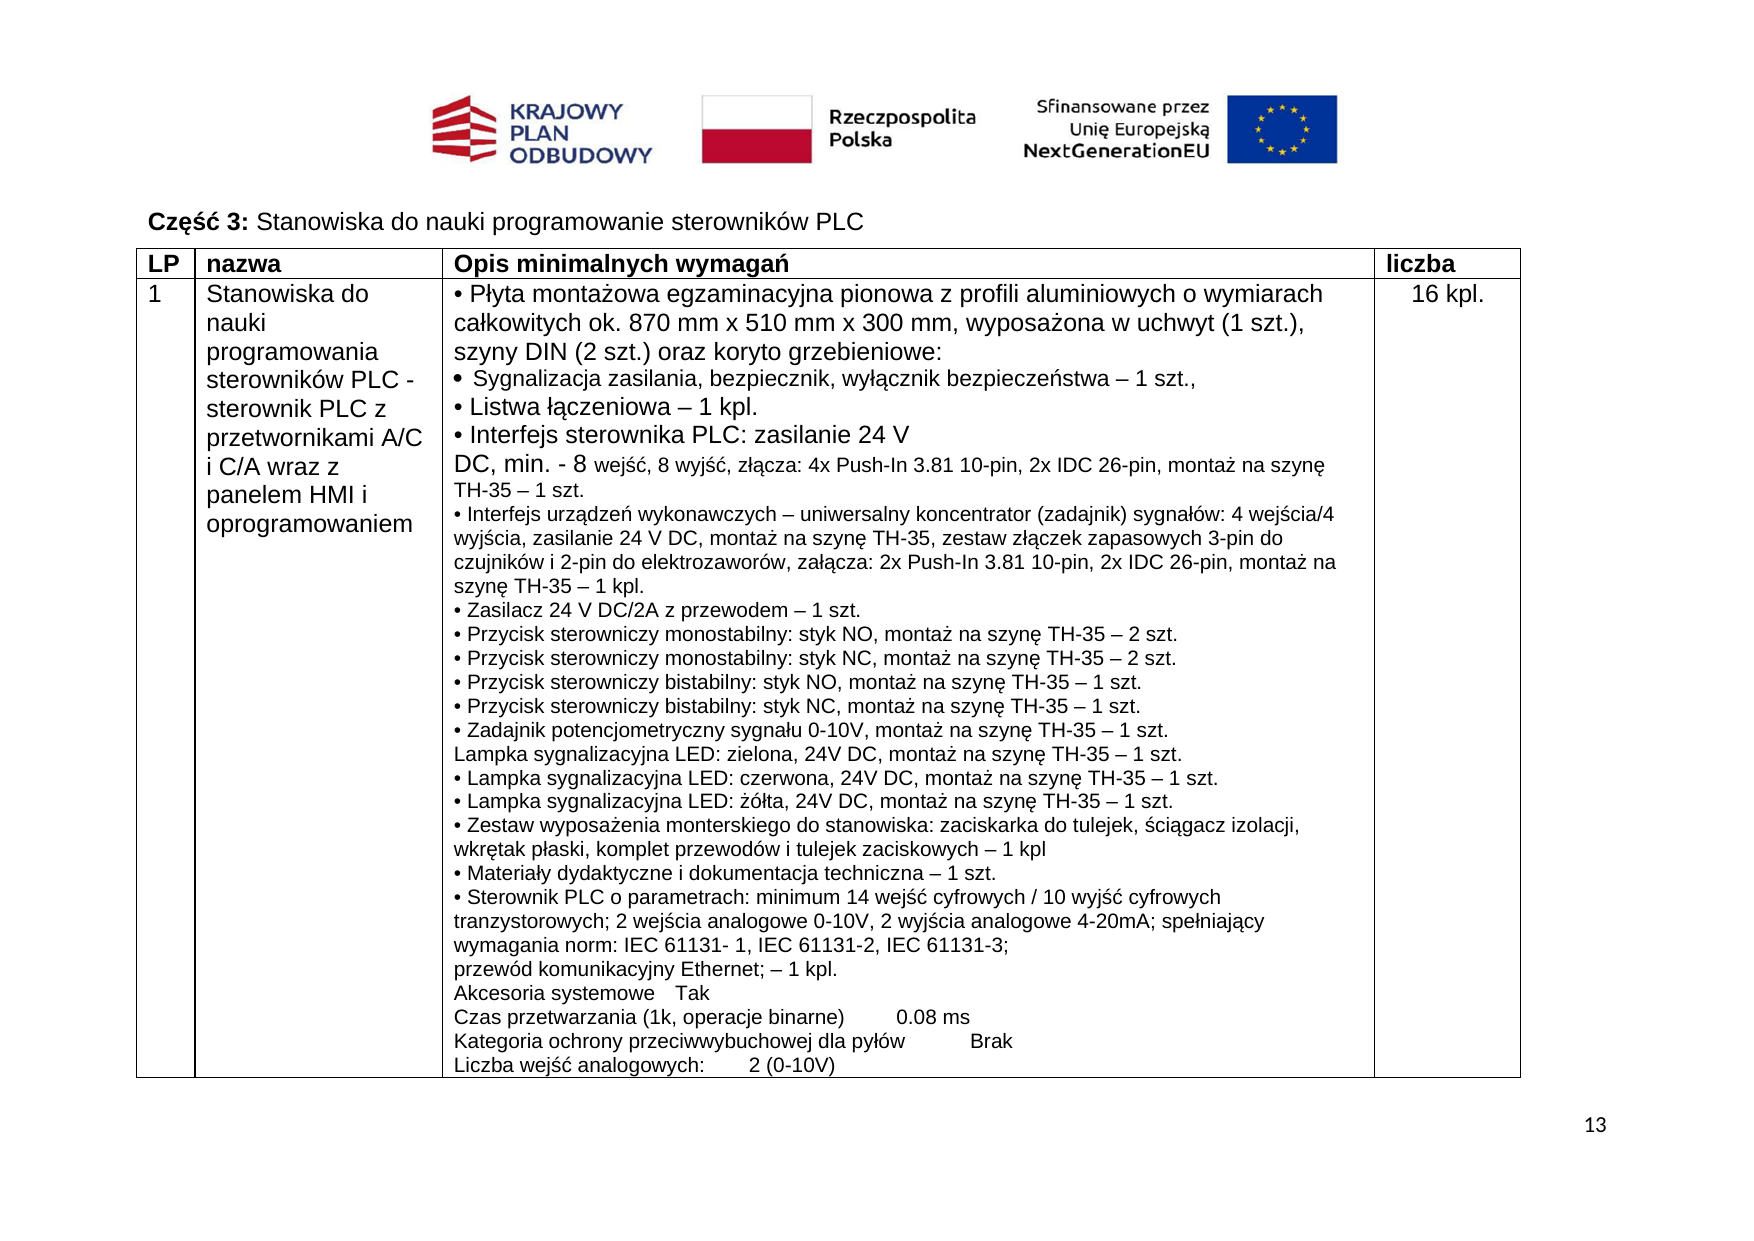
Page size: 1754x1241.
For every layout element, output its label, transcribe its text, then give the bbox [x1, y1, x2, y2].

picture [404, 73, 1350, 190]
table_cell 16 kpl. [1375, 279, 1520, 1077]
table_cell Stanowiska do nauki programowania sterowników PLC - sterownik PLC z przetwornikami A/C i C/A wraz z panelem HMI i oprogramowaniem [196, 279, 442, 1077]
table_header nazwa [196, 249, 442, 278]
table_header Opis minimalnych wymagań [443, 249, 1374, 278]
text Część 3: Stanowiska do nauki programowanie sterowników PLC [148, 202, 1606, 236]
table_cell 1 [137, 279, 194, 1077]
table_header liczba [1375, 249, 1520, 278]
table_header LP [137, 249, 194, 278]
